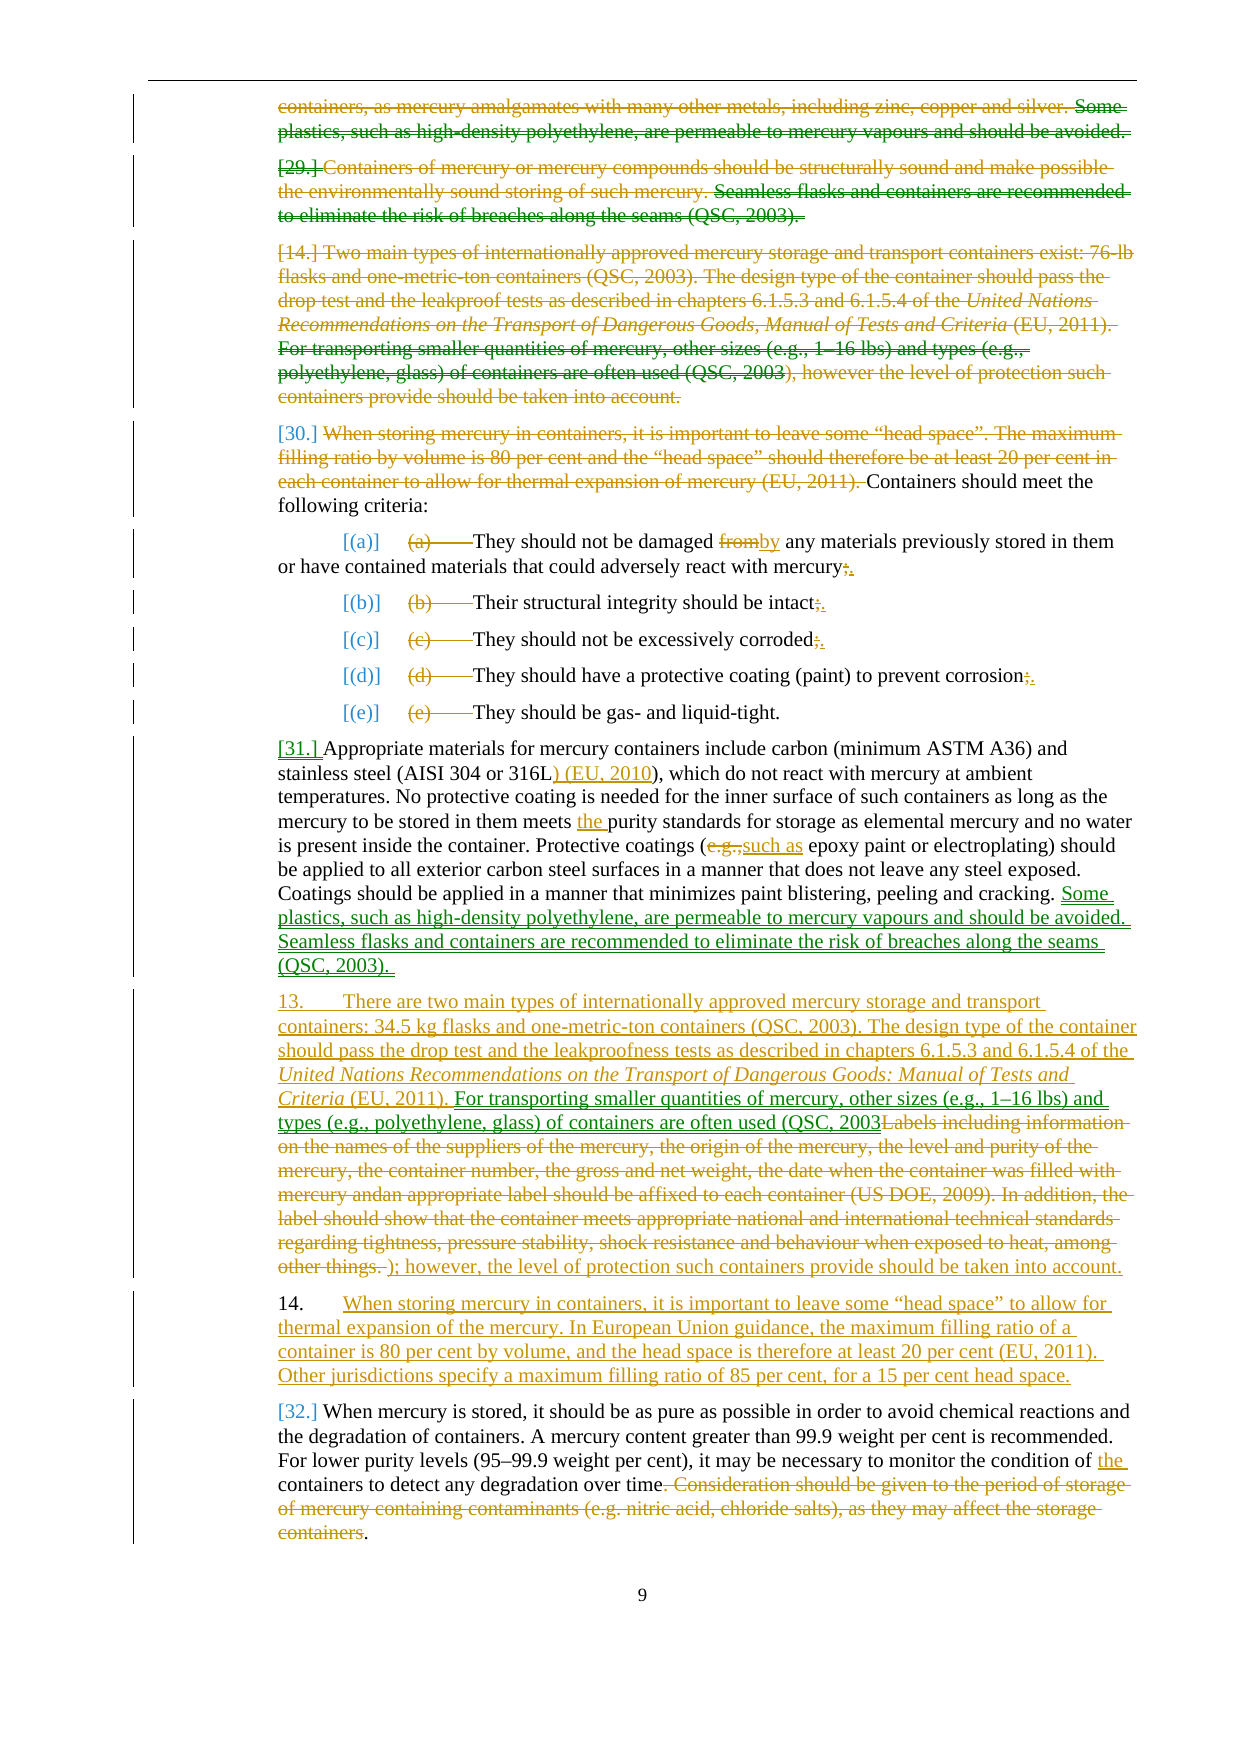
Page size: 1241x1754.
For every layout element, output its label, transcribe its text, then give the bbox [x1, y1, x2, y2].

list When mercury is stored, it should be as pure as possible in order to avoid chemical reactions and the degradation of containers. A mercury content greater than 99.9 weight per cent is recommended. For lower purity levels (95–99.9 weight per cent), it may be necessary to monitor the condition of containers to detect any degradation over time. [278, 1399, 1137, 1544]
list They should be gas- and liquid-tight. [278, 700, 1137, 724]
list They should have a protective coating (paint) to prevent corrosion [278, 663, 1137, 687]
list They should not be excessively corroded [278, 627, 1137, 651]
list Containers should meet the following criteria: [278, 421, 1137, 517]
list Their structural integrity should be intact [278, 590, 1137, 614]
list They should not be damaged any materials previously stored in them or have contained materials that could adversely react with mercury [278, 529, 1137, 578]
list Appropriate materials for mercury containers include carbon (minimum ASTM A36) and stainless steel (AISI 304 or 316L), which do not react with mercury at ambient temperatures. No protective coating is needed for the inner surface of such containers as long as the mercury to be stored in them meets purity standards for storage as elemental mercury and no water is present inside the container. Protective coatings ( epoxy paint or electroplating) should be applied to all exterior carbon steel surfaces in a manner that does not leave any steel exposed. Coatings should be applied in a manner that minimizes paint blistering, peeling and cracking. [278, 736, 1137, 977]
